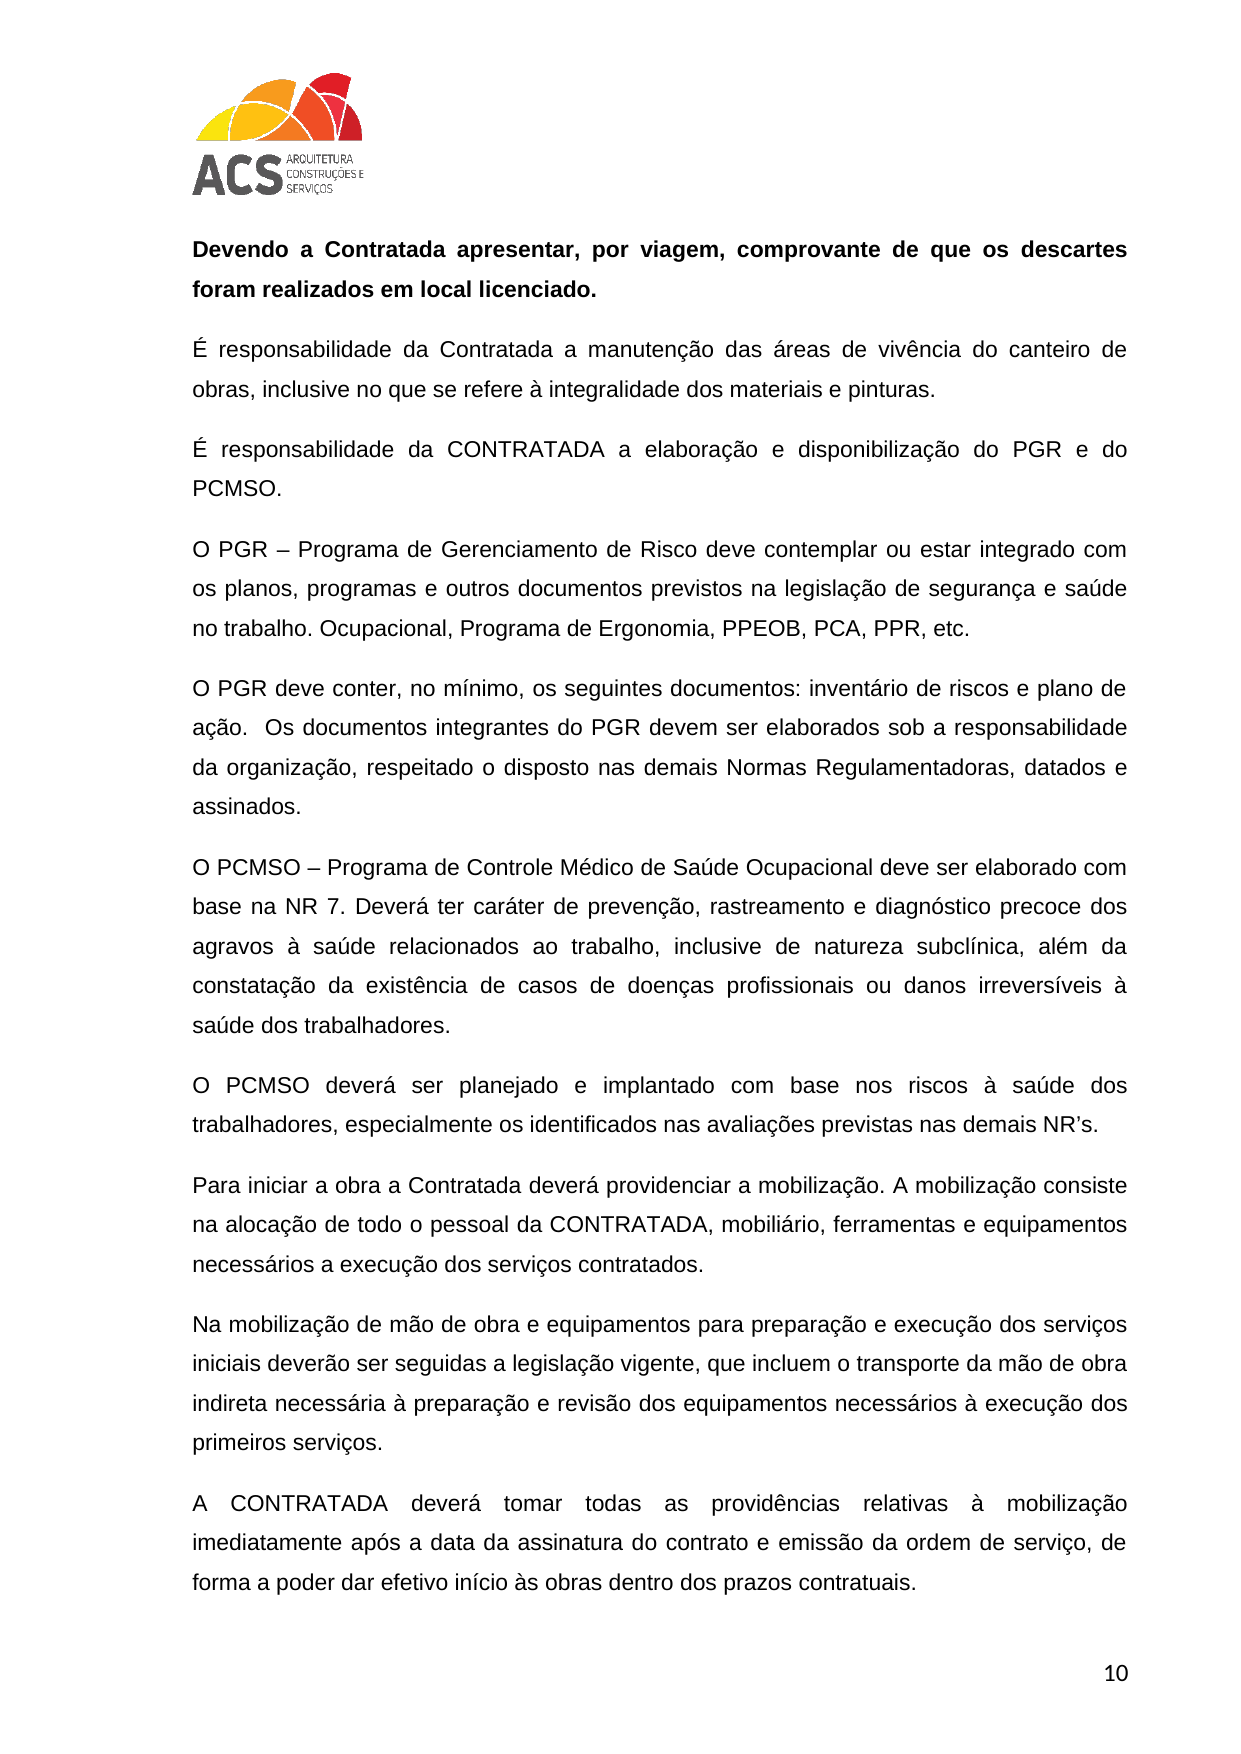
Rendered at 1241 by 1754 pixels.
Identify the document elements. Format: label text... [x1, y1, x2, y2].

text A CONTRATADA deverá tomar todas as providências relativas à mobilização imediatamente após a data da assinatura do contrato e emissão da ordem de serviço, de forma a poder dar efetivo início às obras dentro dos prazos contratuais. [192, 1490, 1128, 1595]
text Na mobilização de mão de obra e equipamentos para preparação e execução dos serviços iniciais deverão ser seguidas a legislação vigente, que incluem o transporte da mão de obra indireta necessária à preparação e revisão dos equipamentos necessários à execução dos primeiros serviços. [192, 1311, 1128, 1456]
text O PCMSO deverá ser planejado e implantado com base nos riscos à saúde dos trabalhadores, especialmente os identificados nas avaliações previstas nas demais NR’s. [192, 1072, 1128, 1138]
picture [192, 73, 364, 195]
text O PGR deve conter, no mínimo, os seguintes documentos: inventário de riscos e plano de ação. Os documentos integrantes do PGR devem ser elaborados sob a responsabilidade da organização, respeitado o disposto nas demais Normas Regulamentadoras, datados e assinados. [192, 675, 1128, 820]
text O PGR – Programa de Gerenciamento de Risco deve contemplar ou estar integrado com os planos, programas e outros documentos previstos na legislação de segurança e saúde no trabalho. Ocupacional, Programa de Ergonomia, PPEOB, PCA, PPR, etc. [192, 536, 1128, 641]
text Para iniciar a obra a Contratada deverá providenciar a mobilização. A mobilização consiste na alocação de todo o pessoal da CONTRATADA, mobiliário, ferramentas e equipamentos necessários a execução dos serviços contratados. [192, 1172, 1128, 1277]
text O PCMSO – Programa de Controle Médico de Saúde Ocupacional deve ser elaborado com base na NR 7. Deverá ter caráter de prevenção, rastreamento e diagnóstico precoce dos agravos à saúde relacionados ao trabalho, inclusive de natureza subclínica, além da constatação da existência de casos de doenças profissionais ou danos irreversíveis à saúde dos trabalhadores. [192, 854, 1128, 1038]
text É responsabilidade da Contratada a manutenção das áreas de vivência do canteiro de obras, inclusive no que se refere à integralidade dos materiais e pinturas. [192, 336, 1128, 402]
text É responsabilidade da CONTRATADA a elaboração e disponibilização do PGR e do PCMSO. [192, 436, 1128, 502]
